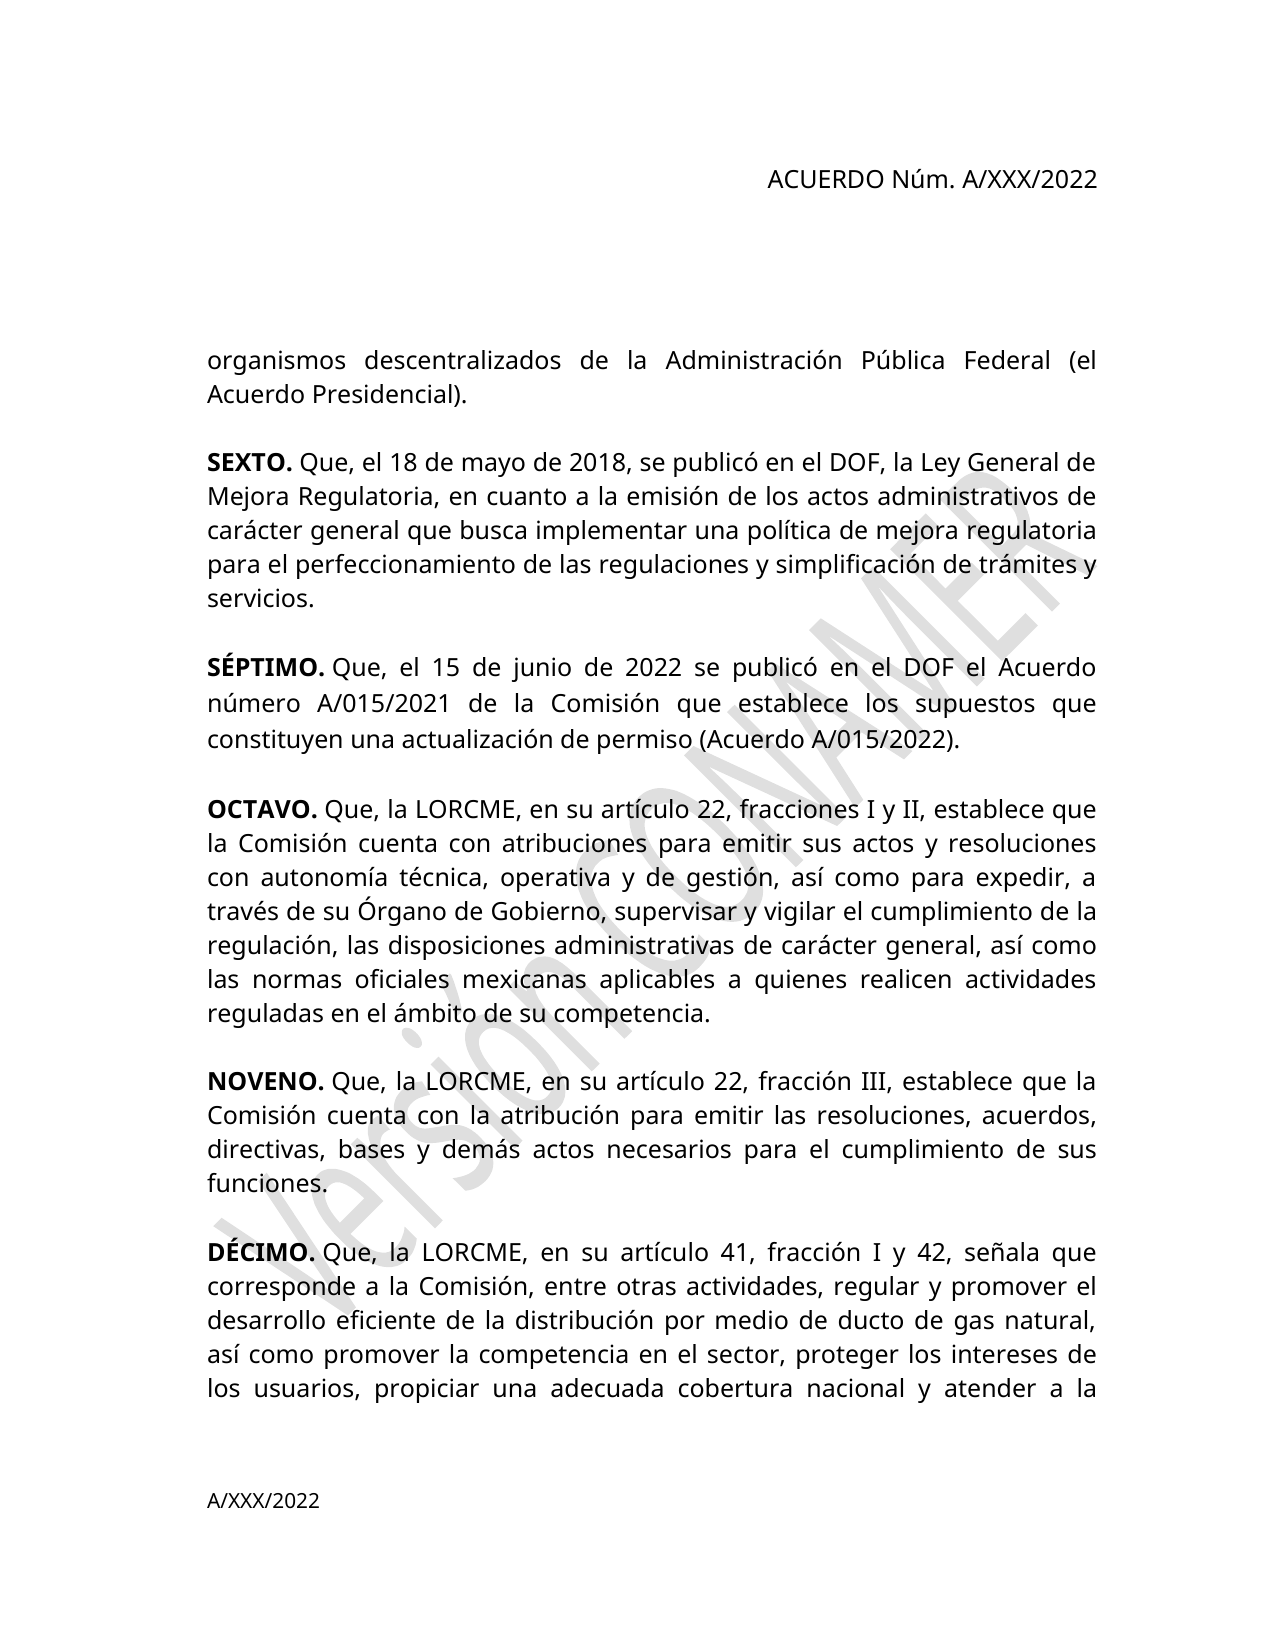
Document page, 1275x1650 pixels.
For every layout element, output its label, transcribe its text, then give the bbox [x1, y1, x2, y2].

list Que, el 15 de junio de 2022 se publicó en el DOF el Acuerdo número A/015/2021 de la Comisión que establece los supuestos que constituyen una actualización de permiso (Acuerdo A/015/2022). [207, 649, 1098, 755]
list Que, la LORCME, en su artículo 22, fracciones I y II, establece que la Comisión cuenta con atribuciones para emitir sus actos y resoluciones con autonomía técnica, operativa y de gestión, así como para expedir, a través de su Órgano de Gobierno, supervisar y vigilar el cumplimiento de la regulación, las disposiciones administrativas de carácter general, así como las normas oficiales mexicanas aplicables a quienes realicen actividades reguladas en el ámbito de su competencia. [207, 791, 1098, 1030]
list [207, 1234, 1098, 1404]
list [207, 343, 1098, 411]
list Que, el 18 de mayo de 2018, se publicó en el DOF, la Ley General de Mejora Regulatoria, en cuanto a la emisión de los actos administrativos de carácter general que busca implementar una política de mejora regulatoria para el perfeccionamiento de las regulaciones y simplificación de trámites y servicios. [207, 445, 1098, 615]
list Que, la LORCME, en su artículo 22, fracción III, establece que la Comisión cuenta con la atribución para emitir las resoluciones, acuerdos, directivas, bases y demás actos necesarios para el cumplimiento de sus funciones. [207, 1064, 1098, 1200]
